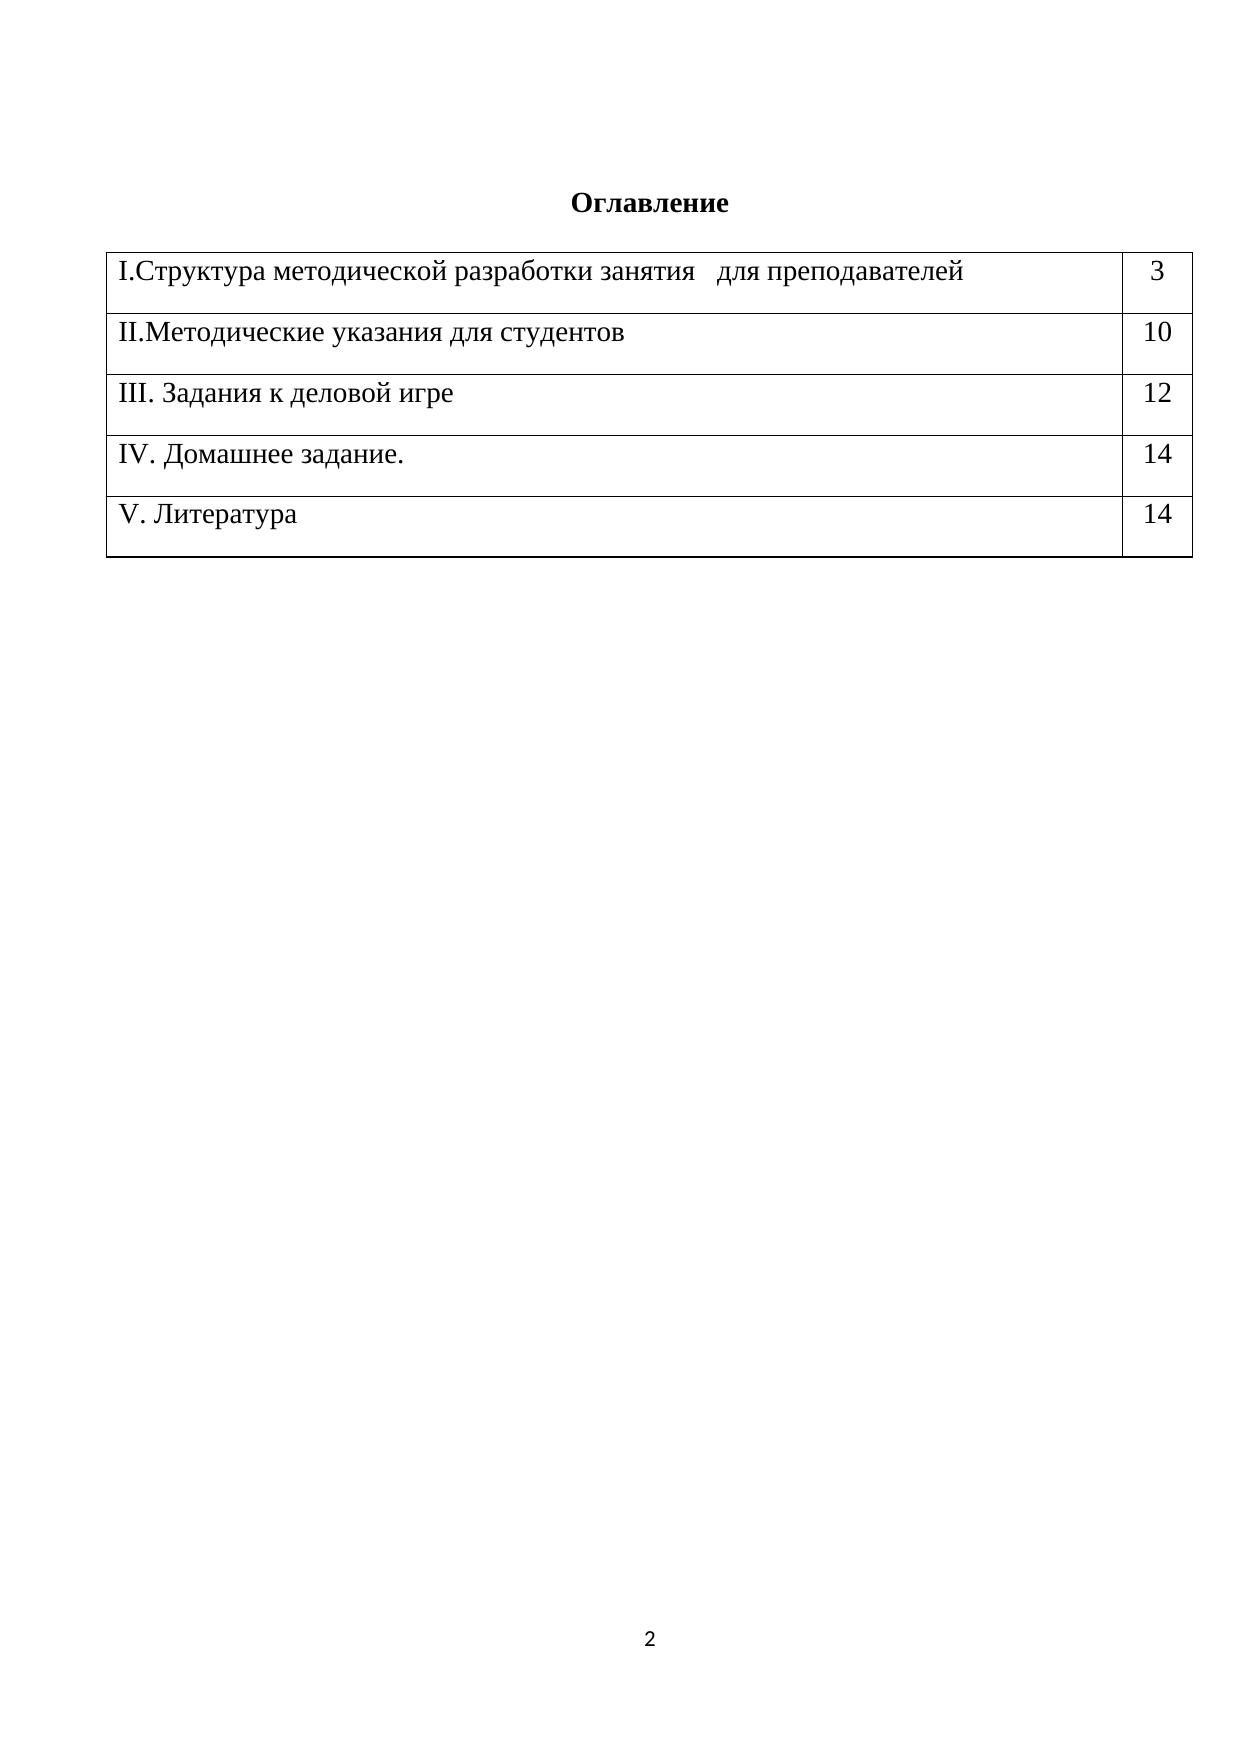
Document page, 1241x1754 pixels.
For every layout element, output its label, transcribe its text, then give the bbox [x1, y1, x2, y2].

table_cell 10 [1123, 314, 1192, 374]
table_cell III. Задания к деловой игре [107, 375, 1122, 435]
table_header I.Структура методической разработки занятия для преподавателей [107, 253, 1122, 313]
text Оглавление [118, 185, 1181, 219]
table_cell 14 [1123, 497, 1192, 556]
table_cell V. Литература [107, 497, 1122, 556]
table_header 3 [1123, 253, 1192, 313]
table_cell II.Методические указания для студентов [107, 314, 1122, 374]
table_cell 14 [1123, 436, 1192, 496]
table_cell IV. Домашнее задание. [107, 436, 1122, 496]
table_cell 12 [1123, 375, 1192, 435]
